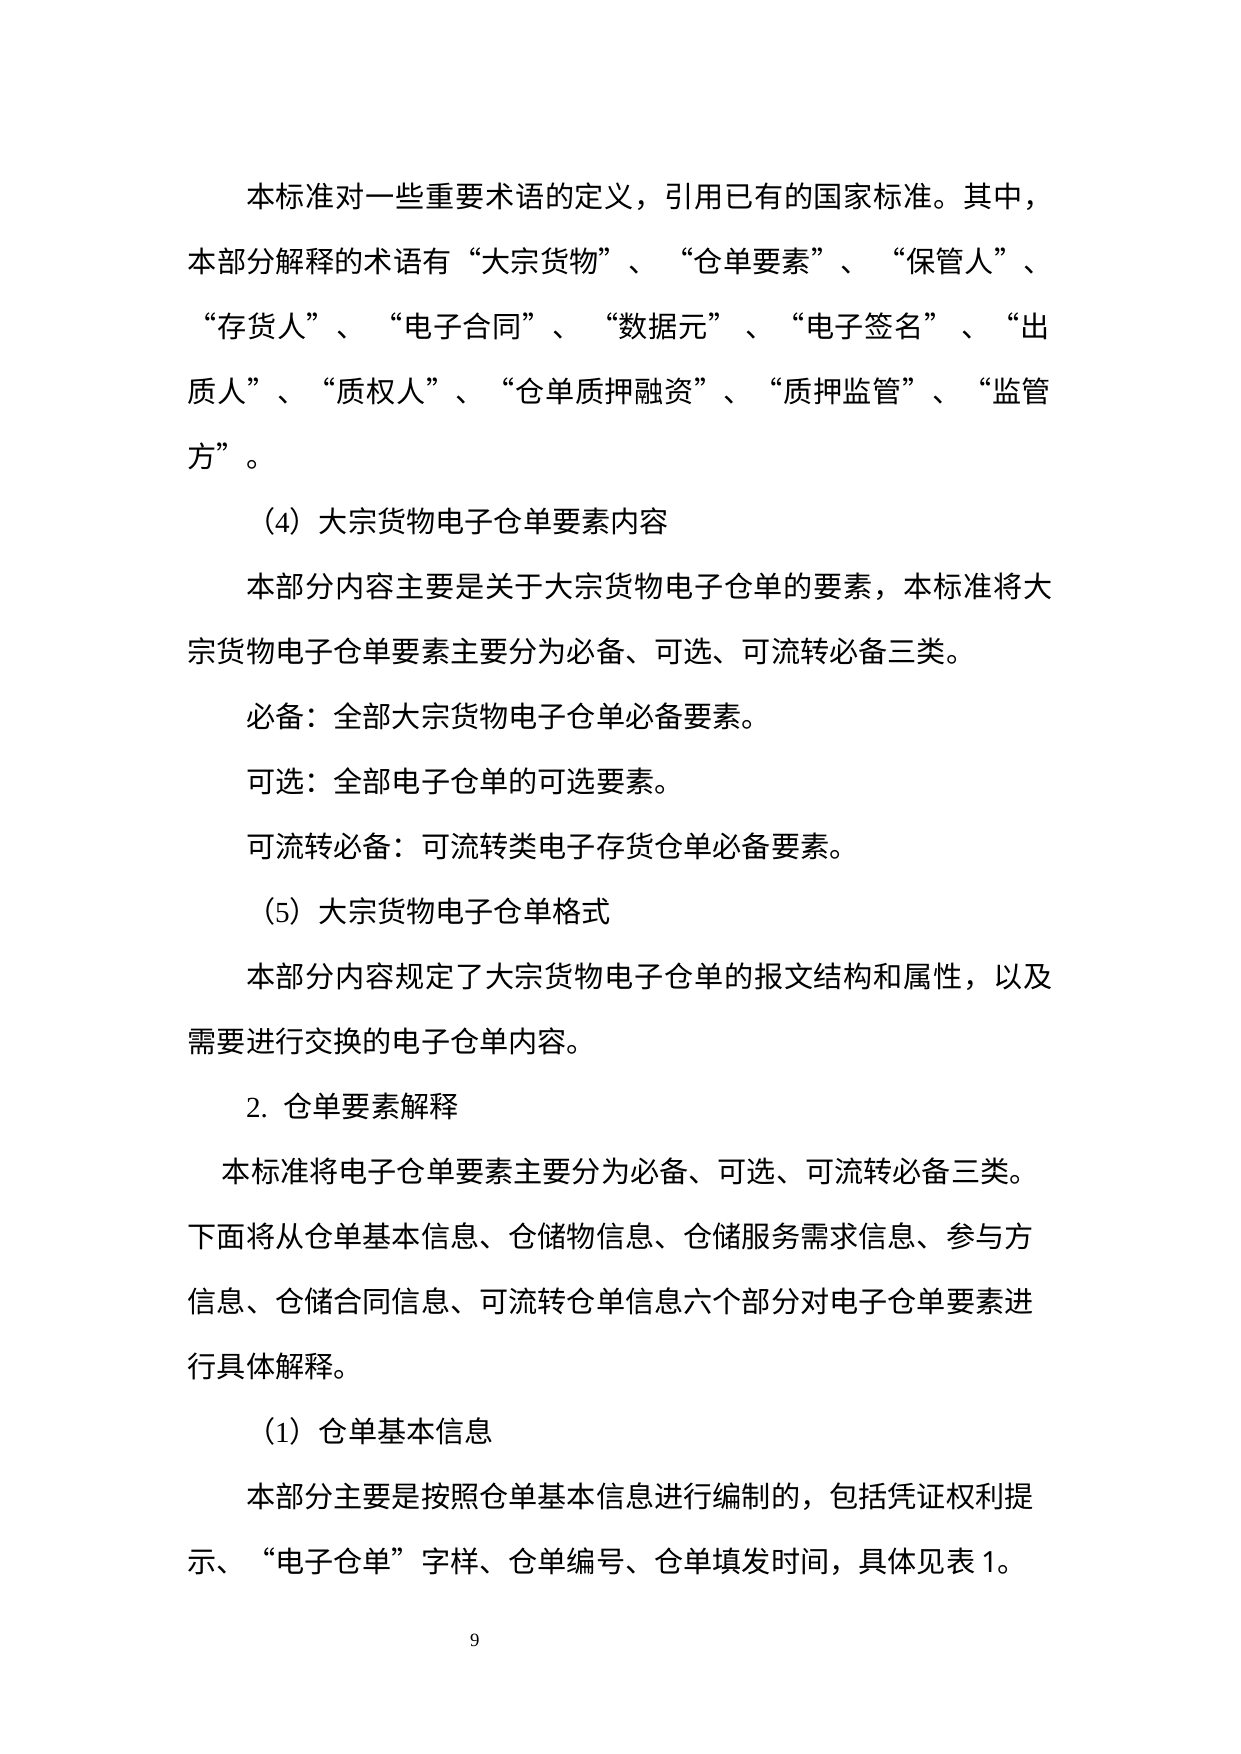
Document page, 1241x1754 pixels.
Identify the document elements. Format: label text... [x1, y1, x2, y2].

text （4）大宗货物电子仓单要素内容 [187, 487, 1053, 552]
text 本部分主要是按照仓单基本信息进行编制的，包括凭证权利提示、“电子仓单”字样、仓单编号、仓单填发时间，具体见表1。 [187, 1462, 1053, 1592]
subtitle 仓单要素解释 [246, 1072, 1053, 1137]
text 可选：全部电子仓单的可选要素。 [187, 747, 1053, 812]
text 必备：全部大宗货物电子仓单必备要素。 [187, 682, 1053, 747]
text 本部分内容规定了大宗货物电子仓单的报文结构和属性，以及需要进行交换的电子仓单内容。 [187, 942, 1053, 1072]
text 可流转必备：可流转类电子存货仓单必备要素。 [187, 812, 1053, 877]
text （1）仓单基本信息 [187, 1397, 1053, 1462]
text 本部分内容主要是关于大宗货物电子仓单的要素，本标准将大宗货物电子仓单要素主要分为必备、可选、可流转必备三类。 [187, 552, 1053, 682]
text 本标准将电子仓单要素主要分为必备、可选、可流转必备三类。下面将从仓单基本信息、仓储物信息、仓储服务需求信息、参与方信息、仓储合同信息、可流转仓单信息六个部分对电子仓单要素进行具体解释。 [187, 1137, 1053, 1397]
text （5）大宗货物电子仓单格式 [187, 877, 1053, 942]
text 本标准对一些重要术语的定义，引用已有的国家标准。其中，本部分解释的术语有“大宗货物”、 “仓单要素”、 “保管人”、“存货人”、 “电子合同”、 “数据元” 、“电子签名” 、“出质人”、“质权人”、“仓单质押融资”、“质押监管”、“监管方”。 [187, 162, 1053, 487]
